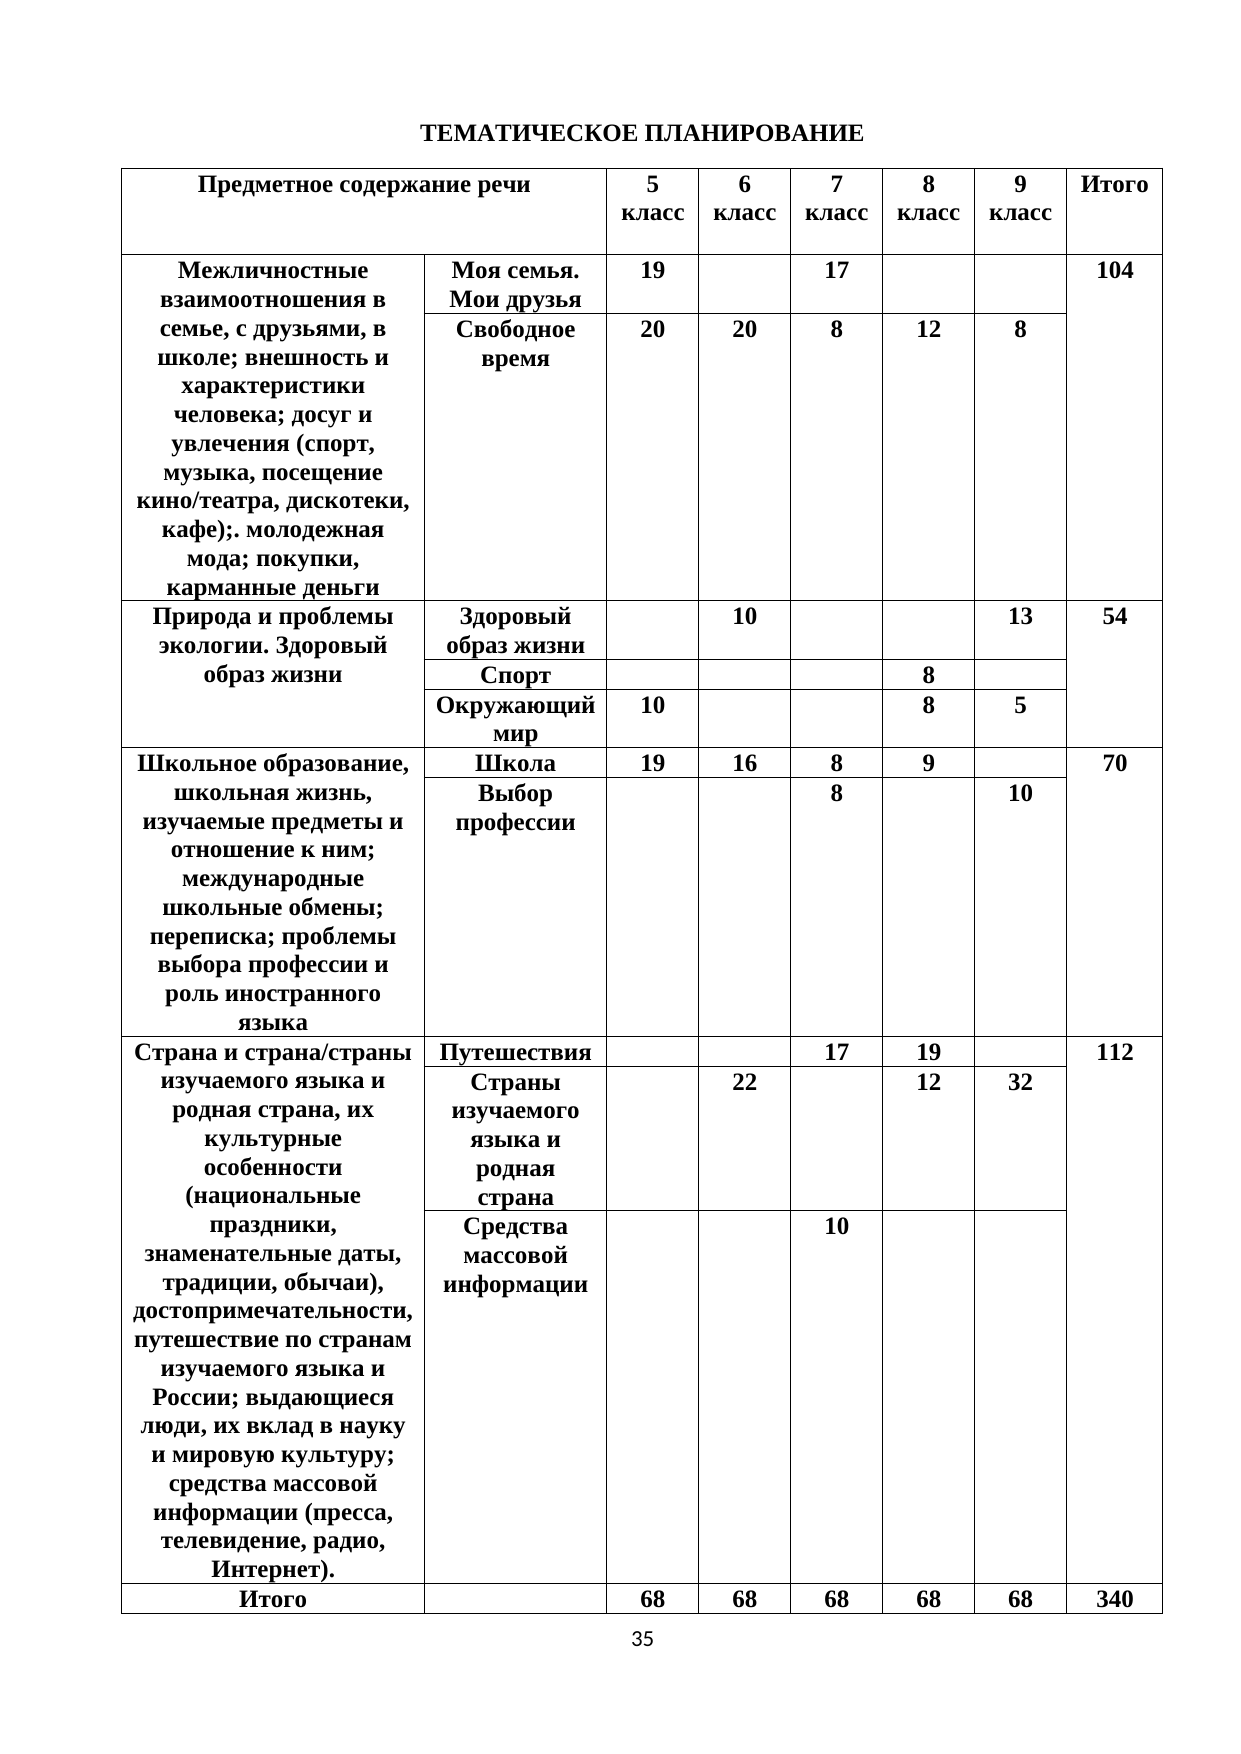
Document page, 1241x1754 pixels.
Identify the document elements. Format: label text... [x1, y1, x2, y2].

table_cell 68 [607, 1584, 698, 1613]
table_cell 10 [699, 601, 790, 659]
table_cell 8 [791, 314, 882, 600]
table_cell Выбор профессии [425, 778, 606, 1036]
table_cell 68 [975, 1584, 1066, 1613]
table_cell 8 [883, 660, 974, 689]
table_cell 12 [883, 1067, 974, 1210]
table_cell 340 [1067, 1584, 1162, 1613]
table_cell 19 [883, 1037, 974, 1066]
table_cell Спорт [425, 660, 606, 689]
table_cell 17 [791, 255, 882, 313]
table_cell Окружающий мир [425, 690, 606, 747]
table_cell Здоровый образ жизни [425, 601, 606, 659]
table_header 5 класс [607, 169, 698, 254]
table_cell 32 [975, 1067, 1066, 1210]
table_cell [883, 778, 974, 1036]
table_cell [883, 1211, 974, 1583]
table_cell [699, 1211, 790, 1583]
table_header Итого [1067, 169, 1162, 254]
table_header Предметное содержание речи [122, 169, 606, 254]
table_cell 20 [607, 314, 698, 600]
table_cell Межличностные взаимоотношения в семье, с друзьями, в школе; внешность и характеристики человека; досуг и увлечения (спорт, музыка, посещение кино/театра, дискотеки, кафе);. молодежная мода; покупки, карманные деньги [122, 255, 424, 600]
table_cell [425, 1584, 606, 1613]
table_header 9 класс [975, 169, 1066, 254]
table_cell [607, 601, 698, 659]
table_cell 13 [975, 601, 1066, 659]
table_cell 12 [883, 314, 974, 600]
table_cell [607, 1211, 698, 1583]
table_cell 10 [791, 1211, 882, 1583]
table_cell Школьное образование, школьная жизнь, изучаемые предметы и отношение к ним; международные школьные обмены; переписка; проблемы выбора профессии и роль иностранного языка [122, 748, 424, 1036]
table_cell [791, 601, 882, 659]
table_header 8 класс [883, 169, 974, 254]
table_cell [883, 601, 974, 659]
table_cell 68 [791, 1584, 882, 1613]
table_cell [699, 690, 790, 747]
table_cell 5 [975, 690, 1066, 747]
table_cell 19 [607, 748, 698, 777]
table_header 6 класс [699, 169, 790, 254]
table_cell [699, 1037, 790, 1066]
table_cell 10 [975, 778, 1066, 1036]
table_cell Свободное время [425, 314, 606, 600]
table_cell Страна и страна/страны изучаемого языка и родная страна, их культурные особенности (национальные праздники, знаменательные даты, традиции, обычаи), достопримечательности, путешествие по странам изучаемого языка и России; выдающиеся люди, их вклад в науку и мировую культуру; средства массовой информации (пресса, телевидение, радио, Интернет). [122, 1037, 424, 1583]
table_cell [607, 1037, 698, 1066]
table_cell [791, 690, 882, 747]
table_cell 68 [883, 1584, 974, 1613]
table_cell [791, 660, 882, 689]
table_cell 104 [1067, 255, 1162, 600]
table_cell Итого [122, 1584, 424, 1613]
table_cell [607, 1067, 698, 1210]
table_cell [975, 660, 1066, 689]
table_cell [699, 778, 790, 1036]
table_cell Страны изучаемого языка и родная страна [425, 1067, 606, 1210]
table_cell Средства массовой информации [425, 1211, 606, 1583]
table_cell [975, 1211, 1066, 1583]
table_cell 54 [1067, 601, 1162, 747]
table_cell [607, 778, 698, 1036]
table_cell Путешествия [425, 1037, 606, 1066]
table_cell [975, 255, 1066, 313]
table_cell [699, 255, 790, 313]
table_cell [975, 748, 1066, 777]
table_cell Школа [425, 748, 606, 777]
table_cell Природа и проблемы экологии. Здоровый образ жизни [122, 601, 424, 747]
table_cell 10 [607, 690, 698, 747]
table_cell 22 [699, 1067, 790, 1210]
text ТЕМАТИЧЕСКОЕ ПЛАНИРОВАНИЕ [133, 118, 1152, 147]
table_cell [607, 660, 698, 689]
table_cell 8 [883, 690, 974, 747]
table_cell 68 [699, 1584, 790, 1613]
table_cell [791, 1067, 882, 1210]
table_cell Моя семья. Мои друзья [425, 255, 606, 313]
table_cell 8 [791, 778, 882, 1036]
table_cell 16 [699, 748, 790, 777]
table_cell [883, 255, 974, 313]
table_cell 9 [883, 748, 974, 777]
table_cell 70 [1067, 748, 1162, 1036]
table_cell 20 [699, 314, 790, 600]
table_cell 8 [975, 314, 1066, 600]
table_cell 17 [791, 1037, 882, 1066]
table_cell 8 [791, 748, 882, 777]
table_cell [975, 1037, 1066, 1066]
table_cell 112 [1067, 1037, 1162, 1583]
table_cell 19 [607, 255, 698, 313]
table_header 7 класс [791, 169, 882, 254]
table_cell [699, 660, 790, 689]
